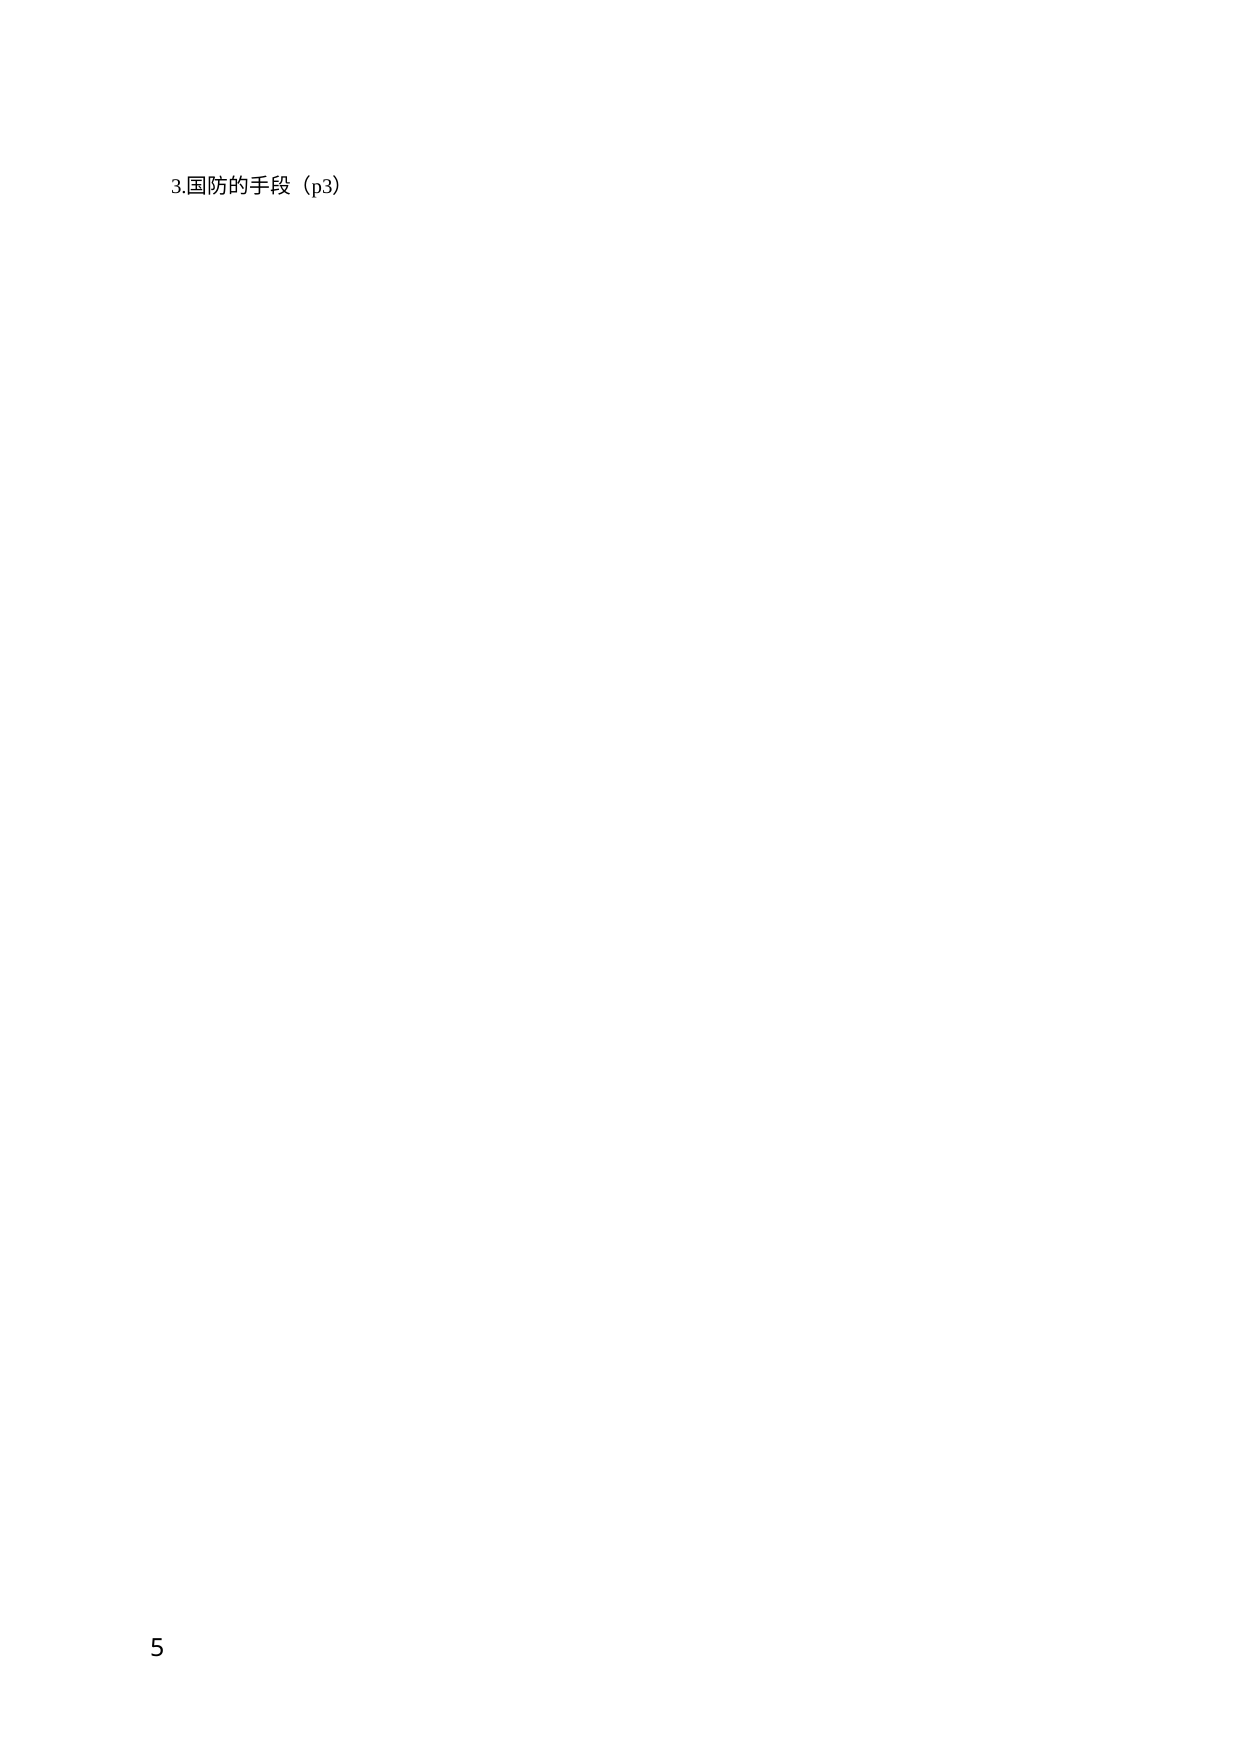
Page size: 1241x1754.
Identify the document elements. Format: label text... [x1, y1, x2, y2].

text 3.国防的手段（p3） [150, 169, 1090, 199]
